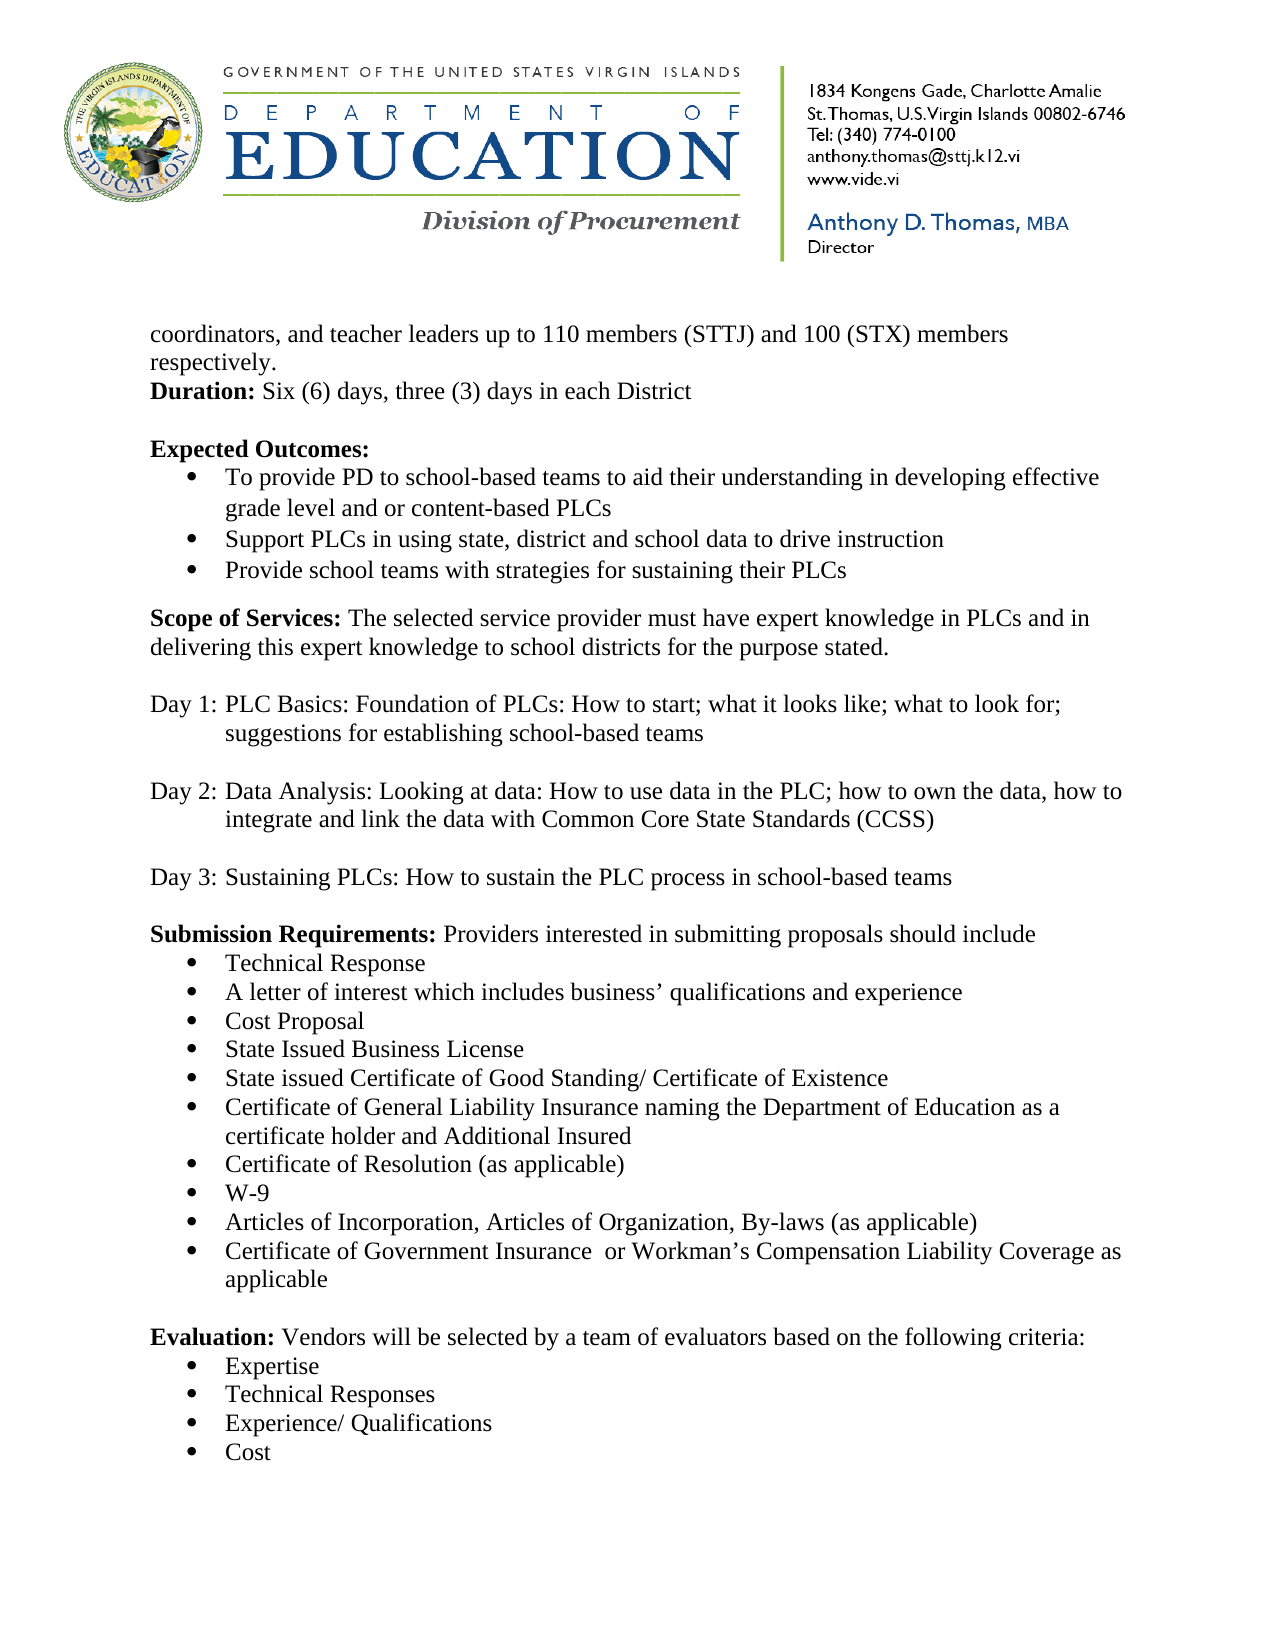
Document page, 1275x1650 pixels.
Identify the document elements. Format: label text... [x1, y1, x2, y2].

list Provide school teams with strategies for sustaining their PLCs [187, 556, 1125, 584]
picture [0, 60, 1275, 289]
text Expected Outcomes: [150, 434, 1125, 462]
text Day 3: Sustaining PLCs: How to sustain the PLC process in school-based teams [150, 862, 1125, 891]
list Experience/ Qualifications [187, 1408, 1125, 1437]
list Support PLCs in using state, district and school data to drive instruction [187, 524, 1125, 553]
list A letter of interest which includes business’ qualifications and experience [187, 977, 1125, 1006]
text Submission Requirements: Providers interested in submitting proposals should include [150, 919, 1125, 948]
text Day 1: PLC Basics: Foundation of PLCs: How to start; what it looks like; what to look for; suggestions for establishing school-based teams [150, 689, 1125, 747]
list Certificate of Government Insurance or Workman’s Compensation Liability Coverage as applicable [187, 1236, 1125, 1293]
text Duration: Six (6) days, three (3) days in each District [150, 376, 1125, 405]
text Day 2: Data Analysis: Looking at data: How to use data in the PLC; how to own the data, how to integrate and link the data with Common Core State Standards (CCSS) [150, 776, 1125, 833]
list Expertise [187, 1351, 1125, 1379]
list Certificate of General Liability Insurance naming the Department of Education as a certificate holder and Additional Insured [187, 1092, 1125, 1149]
list Technical Response [187, 948, 1125, 977]
list To provide PD to school-based teams to aid their understanding in developing effective grade level and or content-based PLCs [187, 462, 1125, 522]
list State issued Certificate of Good Standing/ Certificate of Existence [187, 1063, 1125, 1092]
list Cost [187, 1437, 1125, 1466]
text Scope of Services: The selected service provider must have expert knowledge in PLCs and in delivering this expert knowledge to school districts for the purpose stated. [150, 603, 1125, 661]
list State Issued Business License [187, 1034, 1125, 1063]
list Articles of Incorporation, Articles of Organization, By-laws (as applicable) [187, 1207, 1125, 1236]
list Cost Proposal [187, 1006, 1125, 1034]
list Certificate of Resolution (as applicable) [187, 1149, 1125, 1178]
list Technical Responses [187, 1379, 1125, 1408]
text Evaluation: Vendors will be selected by a team of evaluators based on the following criteria: [150, 1322, 1125, 1351]
list W-9 [187, 1178, 1125, 1207]
